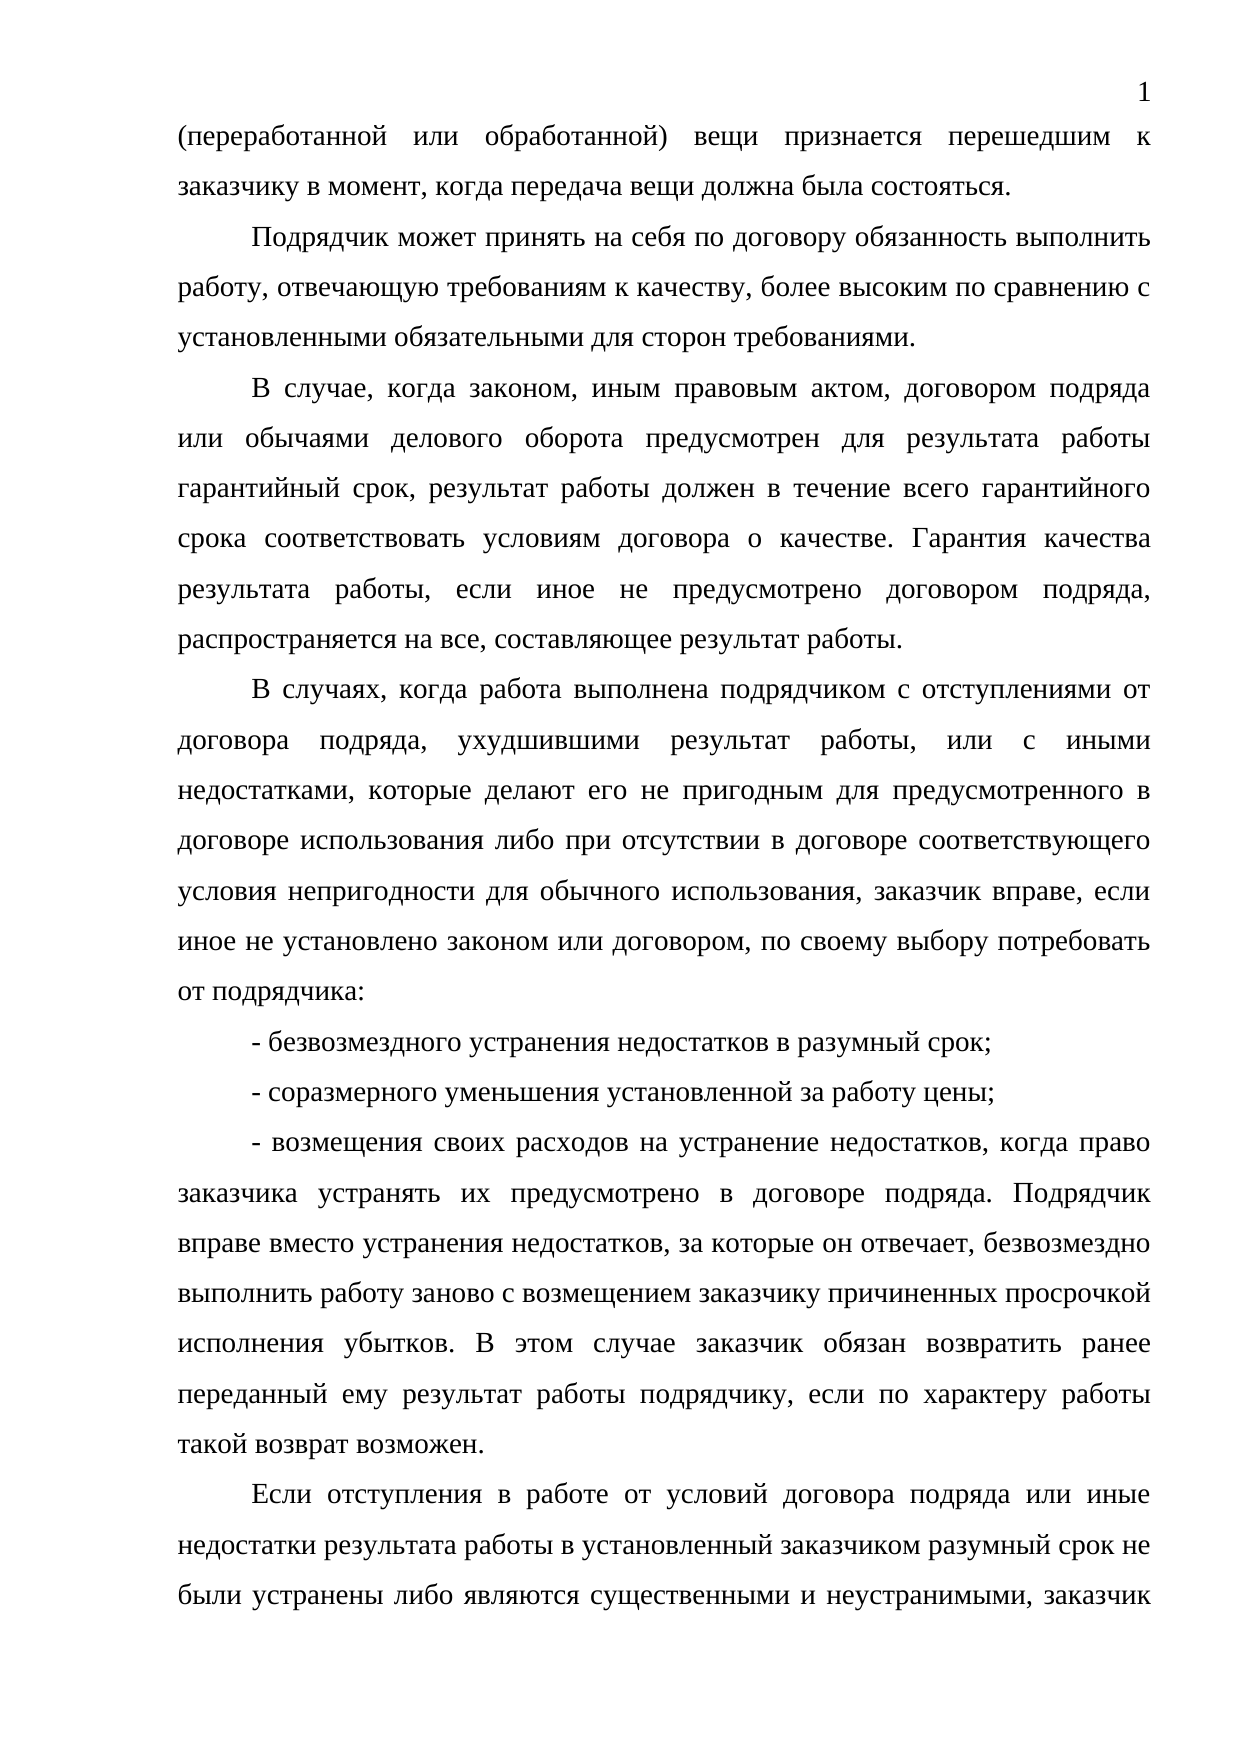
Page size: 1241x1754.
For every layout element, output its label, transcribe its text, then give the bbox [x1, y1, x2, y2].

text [177, 118, 1152, 202]
text - безвозмездного устранения недостатков в разумный срок; [177, 1024, 1152, 1057]
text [177, 1477, 1152, 1611]
text Подрядчик может принять на себя по договору обязанность выполнить работу, отвечающую требованиям к качеству, более высоким по сравнению с установленными обязательными для сторон требованиями. [177, 219, 1152, 353]
text В случаях, когда работа выполнена подрядчиком с отступлениями от договора подряда, ухудшившими результат работы, или с иными недостатками, которые делают его не пригодным для предусмотренного в договоре использования либо при отсутствии в договоре соответствующего условия непригодности для обычного использования, заказчик вправе, если иное не установлено законом или договором, по своему выбору потребовать от подрядчика: [177, 672, 1152, 1007]
text В случае, когда законом, иным правовым актом, договором подряда или обычаями делового оборота предусмотрен для результата работы гарантийный срок, результат работы должен в течение всего гарантийного срока соответствовать условиям договора о качестве. Гарантия качества результата работы, если иное не предусмотрено договором подряда, распространяется на все, составляющее результат работы. [177, 370, 1152, 655]
text - соразмерного уменьшения установленной за работу цены; [177, 1074, 1152, 1108]
text - возмещения своих расходов на устранение недостатков, когда право заказчика устранять их предусмотрено в договоре подряда. Подрядчик вправе вместо устранения недостатков, за которые он отвечает, безвозмездно выполнить работу заново с возмещением заказчику причиненных просрочкой исполнения убытков. В этом случае заказчик обязан возвратить ранее переданный ему результат работы подрядчику, если по характеру работы такой возврат возможен. [177, 1124, 1152, 1460]
